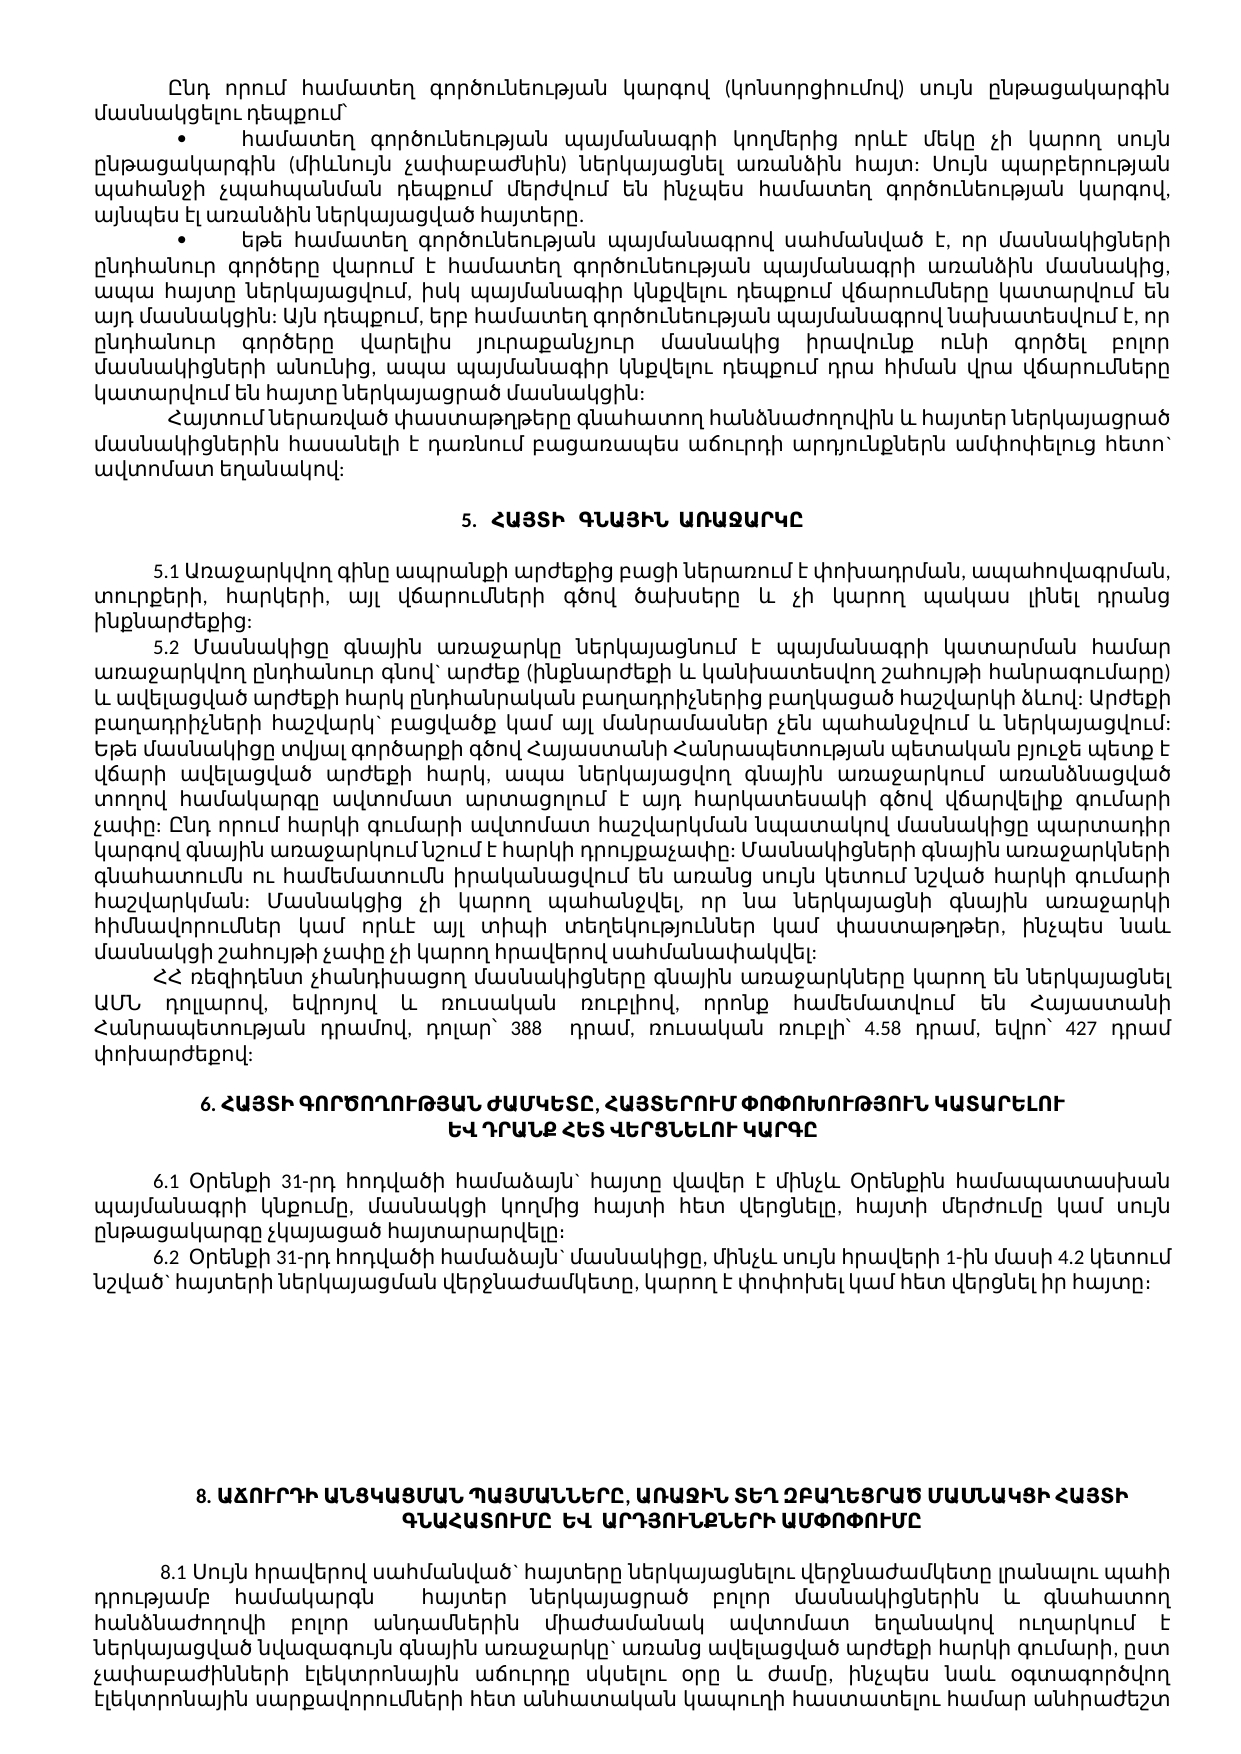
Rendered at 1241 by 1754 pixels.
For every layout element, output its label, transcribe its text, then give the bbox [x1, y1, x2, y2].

list եթե համատեղ գործունեության պայմանագրով սահմանված է, որ մասնակիցների ընդհանուր գործերը վարում է համատեղ գործունեության պայմանագրի առանձին մասնակից, ապա հայտը ներկայացվում, իսկ պայմանագիր կնքվելու դեպքում վճարումները կատարվում են այդ մասնակցին: Այն դեպքում, երբ համատեղ գործունեության պայմանագրով նախատեսվում է, որ ընդհանուր գործերը վարելիս յուրաքանչյուր մասնակից իրավունք ունի գործել բոլոր մասնակիցների անունից, ապա պայմանագիր կնքվելու դեպքում դրա հիման վրա վճարումները կատարվում են հայտը ներկայացրած մասնակցին: [94, 227, 1171, 405]
text 8. ԱՃՈՒՐԴԻ ԱՆՑԿԱՑՄԱՆ ՊԱՅՄԱՆՆԵՐԸ, ԱՌԱՋԻՆ ՏԵՂ ԶԲԱՂԵՑՐԱԾ ՄԱՍՆԱԿՑԻ ՀԱՅՏԻ [94, 1483, 1171, 1508]
text 5.2 Մասնակիցը գնային առաջարկը ներկայացնում է պայմանագրի կատարման համար առաջարկվող ընդհանուր գնով` արժեք (ինքնարժեքի և կանխատեսվող շահույթի հանրագումարը) և ավելացված արժեքի հարկ ընդհանրական բաղադրիչներից բաղկացած հաշվարկի ձևով: Արժեքի բաղադրիչների հաշվարկ` բացվածք կամ այլ մանրամասներ չեն պահանջվում և ներկայացվում: Եթե մասնակիցը տվյալ գործարքի գծով Հայաստանի Հանրապետության պետական բյուջե պետք է վճարի ավելացված արժեքի հարկ, ապա ներկայացվող գնային առաջարկում առանձնացված տողով համակարգը ավտոմատ արտացոլում է այդ հարկատեսակի գծով վճարվելիք գումարի չափը: Ընդ որում հարկի գումարի ավտոմատ հաշվարկման նպատակով մասնակիցը պարտադիր կարգով գնային առաջարկում նշում է հարկի դրույքաչափը: Մասնակիցների գնային առաջարկների գնահատումն ու համեմատումն իրականացվում են առանց սույն կետում նշված հարկի գումարի հաշվարկման: Մասնակցից չի կարող պահանջվել, որ նա ներկայացնի գնային առաջարկի հիմնավորումներ կամ որևէ այլ տիպի տեղեկություններ կամ փաստաթղթեր, ինչպես նաև մասնակցի շահույթի չափը չի կարող հրավերով սահմանափակվել: [94, 634, 1171, 964]
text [94, 1559, 1171, 1712]
text ԵՎ ԴՐԱՆՔ ՀԵՏ ՎԵՐՑՆԵԼՈՒ ԿԱՐԳԸ [94, 1117, 1171, 1142]
text ԳՆԱՀԱՏՈՒՄԸ ԵՎ ԱՐԴՅՈՒՆՔՆԵՐԻ ԱՄՓՈՓՈՒՄԸ [94, 1508, 1171, 1534]
text 6.2 Օրենքի 31-րդ հոդվածի համաձայն` մասնակիցը, մինչև սույն հրավերի 1-ին մասի 4.2 կետում նշված` հայտերի ներկայացման վերջնաժամկետը, կարող է փոփոխել կամ հետ վերցնել իր հայտը։ [94, 1244, 1171, 1295]
text 5. ՀԱՅՏԻ ԳՆԱՅԻՆ ԱՌԱՋԱՐԿԸ [94, 507, 1171, 532]
list համատեղ գործունեության պայմանագրի կողմերից որևէ մեկը չի կարող սույն ընթացակարգին (միևնույն չափաբաժնին) ներկայացնել առանձին հայտ: Սույն պարբերության պահանջի չպահպանման դեպքում մերժվում են ինչպես համատեղ գործունեության կարգով, այնպես էլ առանձին ներկայացված հայտերը. [94, 126, 1171, 227]
text 6.1 Օրենքի 31-րդ հոդվածի համաձայն` հայտը վավեր է մինչև Օրենքին համապատասխան պայմանագրի կնքումը, մասնակցի կողմից հայտի հետ վերցնելը, հայտի մերժումը կամ սույն ընթացակարգը չկայացած հայտարարվելը։ [94, 1168, 1171, 1244]
text Ընդ որում համատեղ գործունեության կարգով (կոնսորցիումով) սույն ընթացակարգին մասնակցելու դեպքում՝ [94, 75, 1171, 126]
text ՀՀ ռեզիդենտ չհանդիսացող մասնակիցները գնային առաջարկները կարող են ներկայացնել ԱՄՆ դոլլարով, եվրոյով և ռուսական ռուբլիով, որոնք համեմատվում են Հայաստանի Հանրապետության դրամով, դոլար՝ 388 դրամ, ռուսական ռուբլի՝ 4.58 դրամ, եվրո՝ 427 դրամ փոխարժեքով: [94, 964, 1171, 1066]
text Հայտում ներառված փաստաթղթերը գնահատող հանձնաժողովին և հայտեր ներկայացրած մասնակիցներին հասանելի է դառնում բացառապես աճուրդի արդյունքներն ամփոփելուց հետո` ավտոմատ եղանակով: [94, 405, 1171, 482]
text 6. ՀԱՅՏԻ ԳՈՐԾՈՂՈՒԹՅԱՆ ԺԱՄԿԵՏԸ, ՀԱՅՏԵՐՈՒՄ ՓՈՓՈԽՈՒԹՅՈՒՆ ԿԱՏԱՐԵԼՈՒ [94, 1092, 1171, 1117]
text 5.1 Առաջարկվող գինը ապրանքի արժեքից բացի ներառում է փոխադրման, ապահովագրման, տուրքերի, հարկերի, այլ վճարումների գծով ծախսերը և չի կարող պակաս լինել դրանց ինքնարժեքից: [94, 558, 1171, 634]
